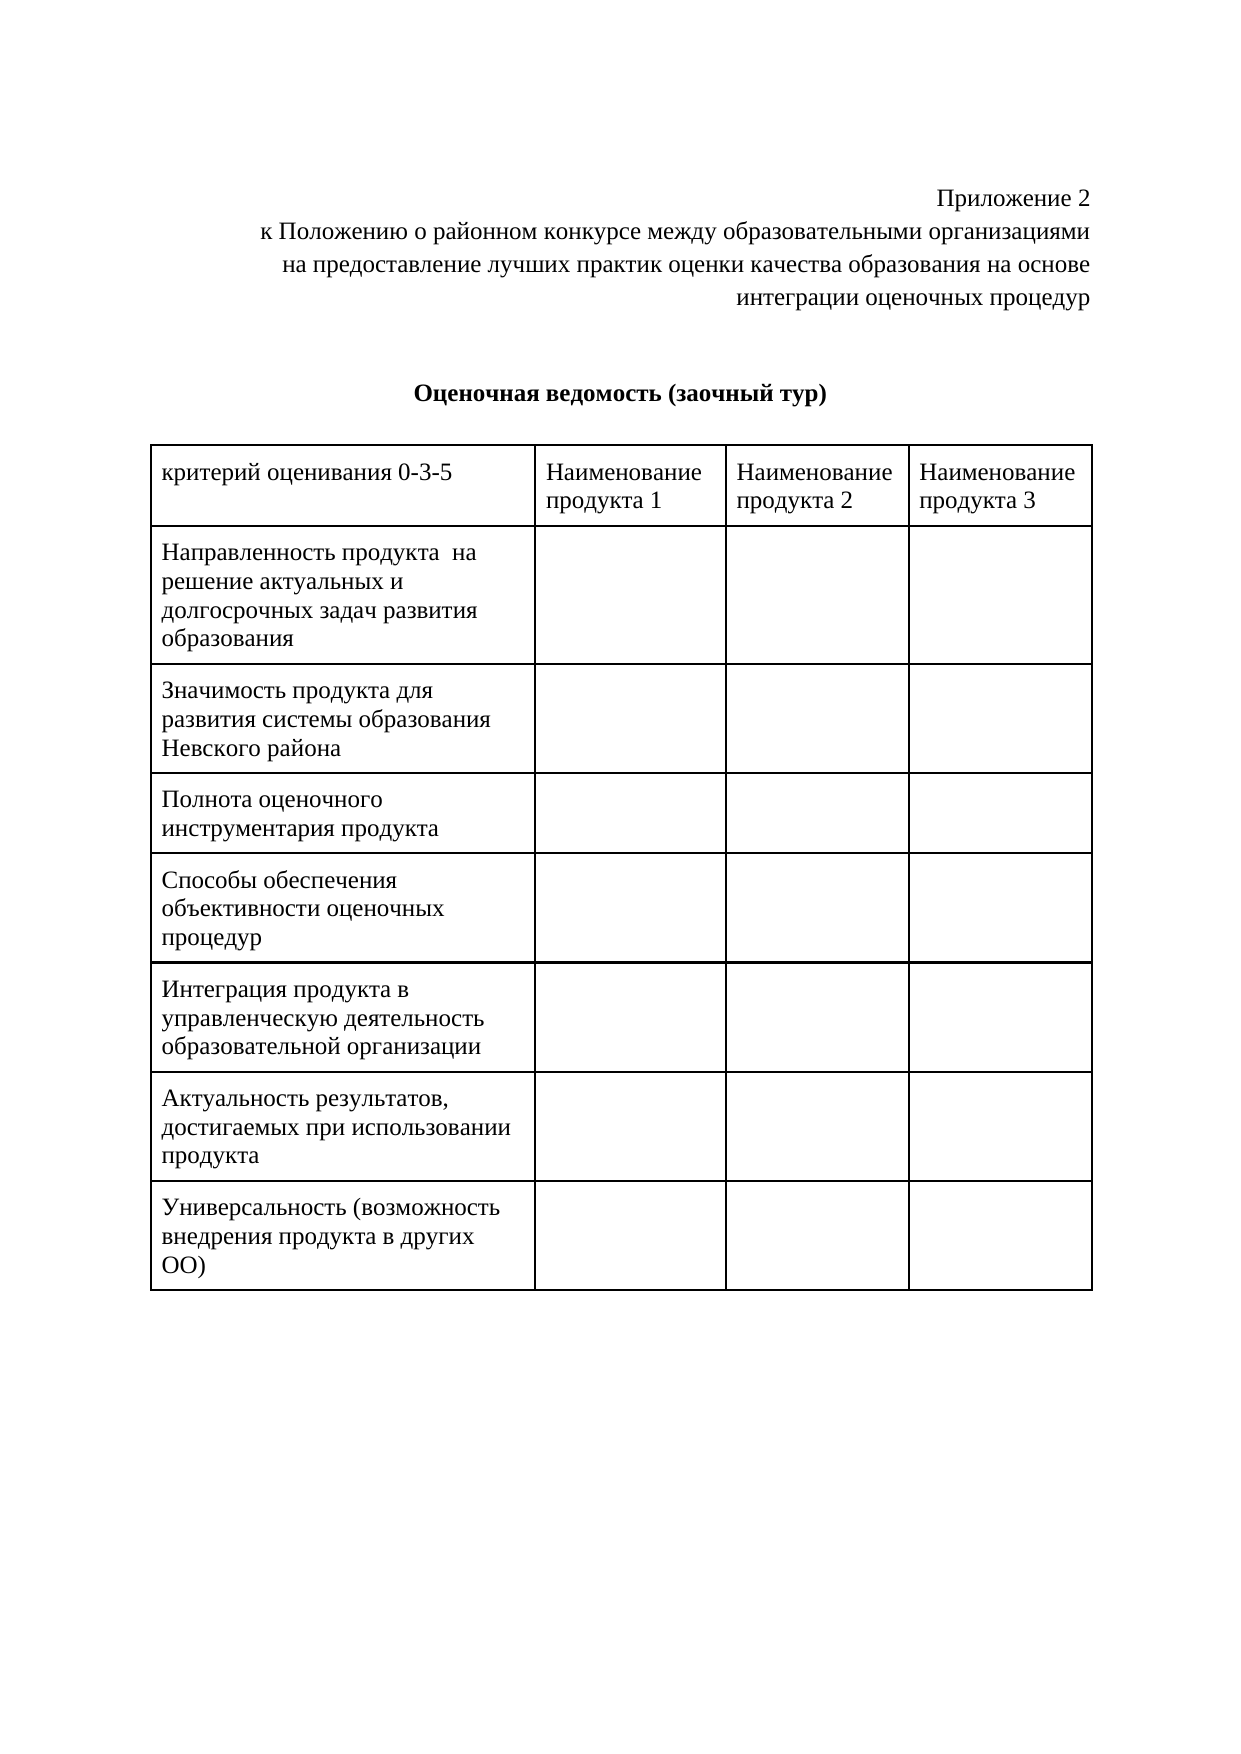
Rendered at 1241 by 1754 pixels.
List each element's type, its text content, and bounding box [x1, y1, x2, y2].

table_cell [536, 665, 725, 772]
table_cell [910, 1182, 1091, 1289]
table_cell [727, 665, 908, 772]
table_header критерий оценивания 0-3-5 [152, 446, 534, 525]
table_cell [910, 1073, 1091, 1180]
table_header Наименование продукта 3 [910, 446, 1091, 525]
table_cell [910, 527, 1091, 663]
table_cell [727, 1182, 908, 1289]
text интеграции оценочных процедур [150, 282, 1090, 311]
table_cell [536, 774, 725, 852]
table_cell [727, 774, 908, 852]
text Оценочная ведомость (заочный тур) [150, 378, 1090, 407]
table_header Наименование продукта 2 [727, 446, 908, 525]
table_cell Актуальность результатов, достигаемых при использовании продукта [152, 1073, 534, 1180]
table_cell [727, 854, 908, 961]
table_cell [727, 1073, 908, 1180]
table_cell Способы обеспечения объективности оценочных процедур [152, 854, 534, 961]
table_cell Значимость продукта для развития системы образования Невского района [152, 665, 534, 772]
table_cell [727, 527, 908, 663]
table_cell [536, 854, 725, 961]
table_cell [910, 665, 1091, 772]
table_cell [536, 964, 725, 1071]
table_cell [536, 527, 725, 663]
table_cell [727, 964, 908, 1071]
table_cell [536, 1182, 725, 1289]
text на предоставление лучших практик оценки качества образования на основе [150, 249, 1090, 278]
table_cell Направленность продукта на решение актуальных и долгосрочных задач развития образования [152, 527, 534, 663]
table_cell [536, 1073, 725, 1180]
text Приложение 2 [150, 183, 1090, 212]
text к Положению о районном конкурсе между образовательными организациями [150, 216, 1090, 245]
table_cell Универсальность (возможность внедрения продукта в других ОО) [152, 1182, 534, 1289]
table_cell [910, 774, 1091, 852]
table_header Наименование продукта 1 [536, 446, 725, 525]
table_cell Интеграция продукта в управленческую деятельность образовательной организации [152, 964, 534, 1071]
table_cell [910, 964, 1091, 1071]
table_cell Полнота оценочного инструментария продукта [152, 774, 534, 852]
table_cell [910, 854, 1091, 961]
